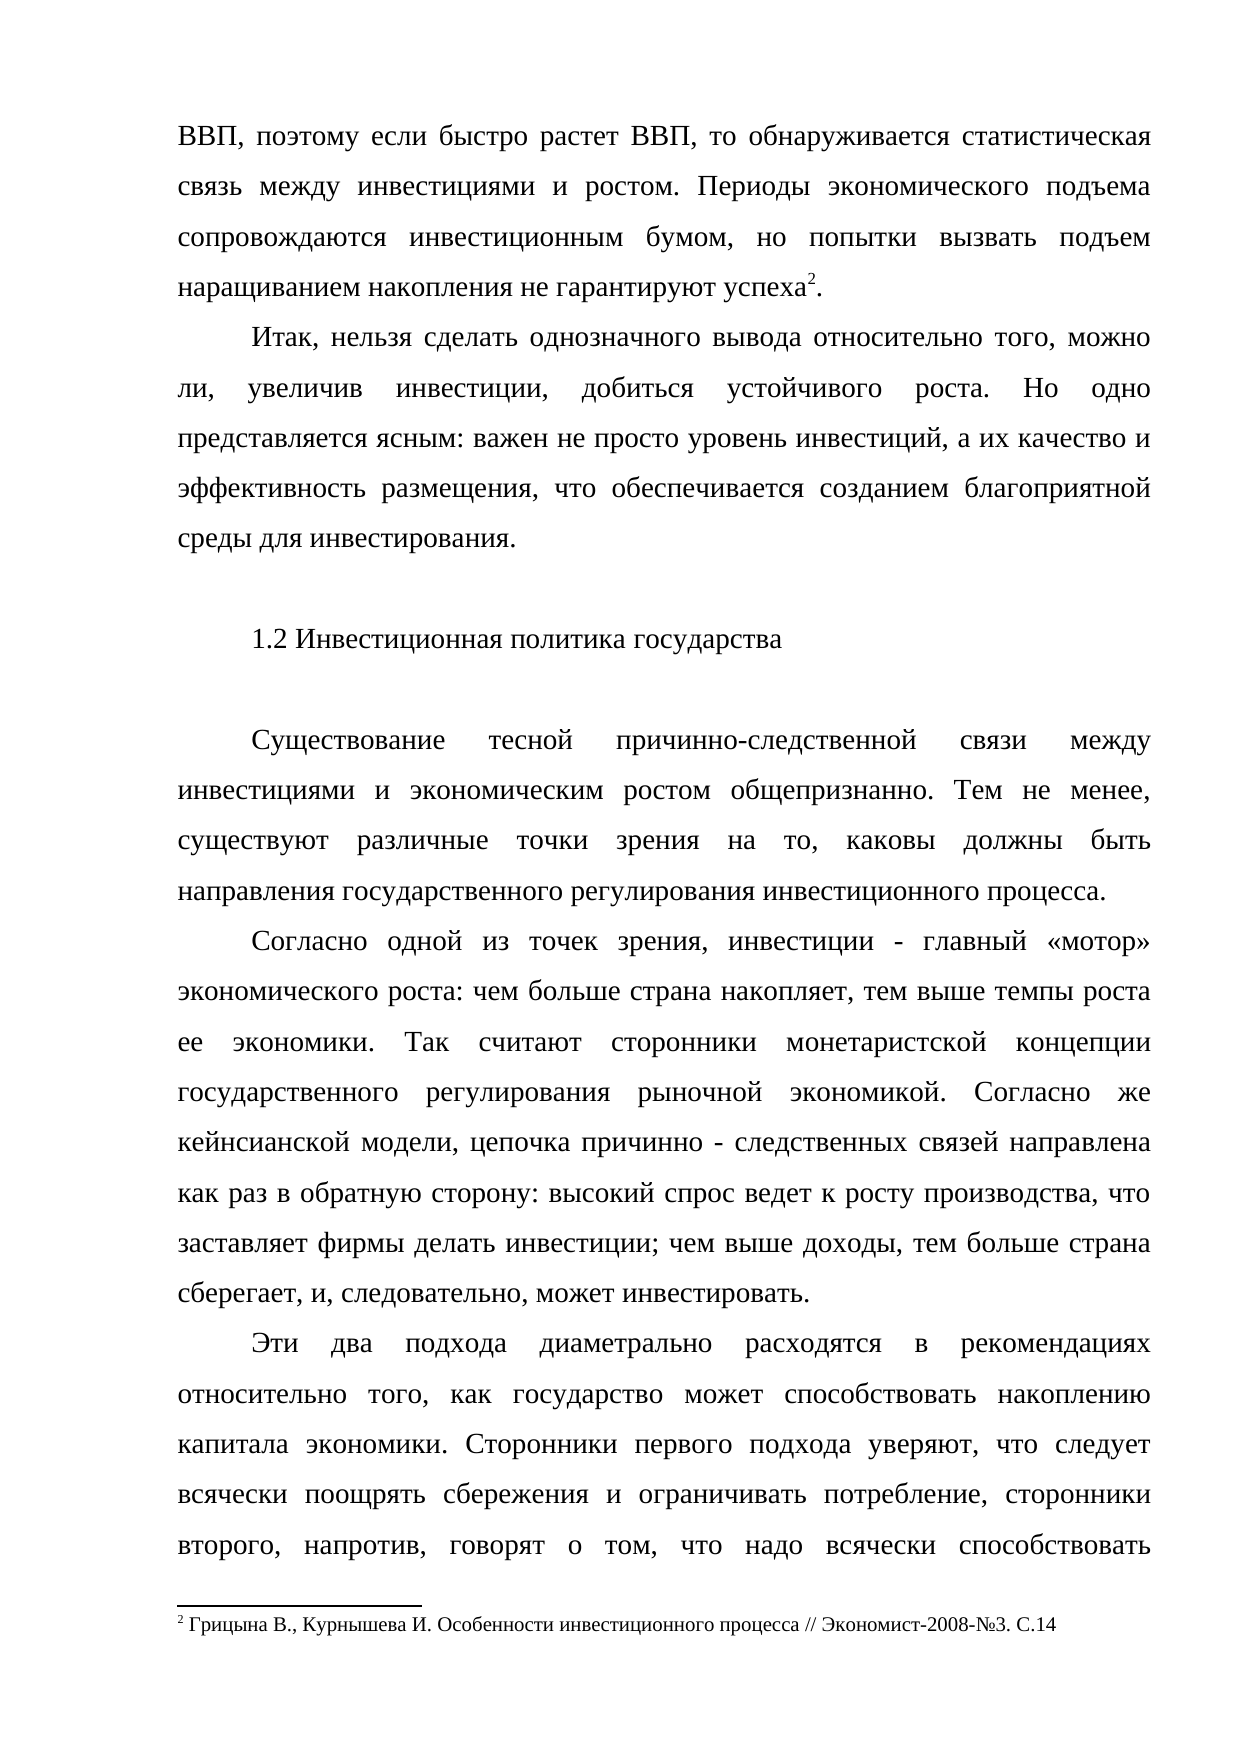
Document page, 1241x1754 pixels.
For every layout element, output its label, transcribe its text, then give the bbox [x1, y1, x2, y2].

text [177, 1326, 1152, 1560]
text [177, 118, 1152, 303]
text 1.2 Инвестиционная политика государства [177, 621, 1152, 655]
text Существование тесной причинно-следственной связи между инвестициями и экономическим ростом общепризнанно. Тем не менее, существуют различные точки зрения на то, каковы должны быть направления государственного регулирования инвестиционного процесса. [177, 722, 1152, 906]
text Согласно одной из точек зрения, инвестиции - главный «мотор» экономического роста: чем больше страна накопляет, тем выше темпы роста ее экономики. Так считают сторонники монетаристской концепции государственного регулирования рыночной экономикой. Согласно же кейнсианской модели, цепочка причинно - следственных связей направлена как раз в обратную сторону: высокий спрос ведет к росту производства, что заставляет фирмы делать инвестиции; чем выше доходы, тем больше страна сберегает, и, следовательно, может инвестировать. [177, 923, 1152, 1309]
text Итак, нельзя сделать однозначного вывода относительно того, можно ли, увеличив инвестиции, добиться устойчивого роста. Но одно представляется ясным: важен не просто уровень инвестиций, а их качество и эффективность размещения, что обеспечивается созданием благоприятной среды для инвестирования. [177, 319, 1152, 554]
